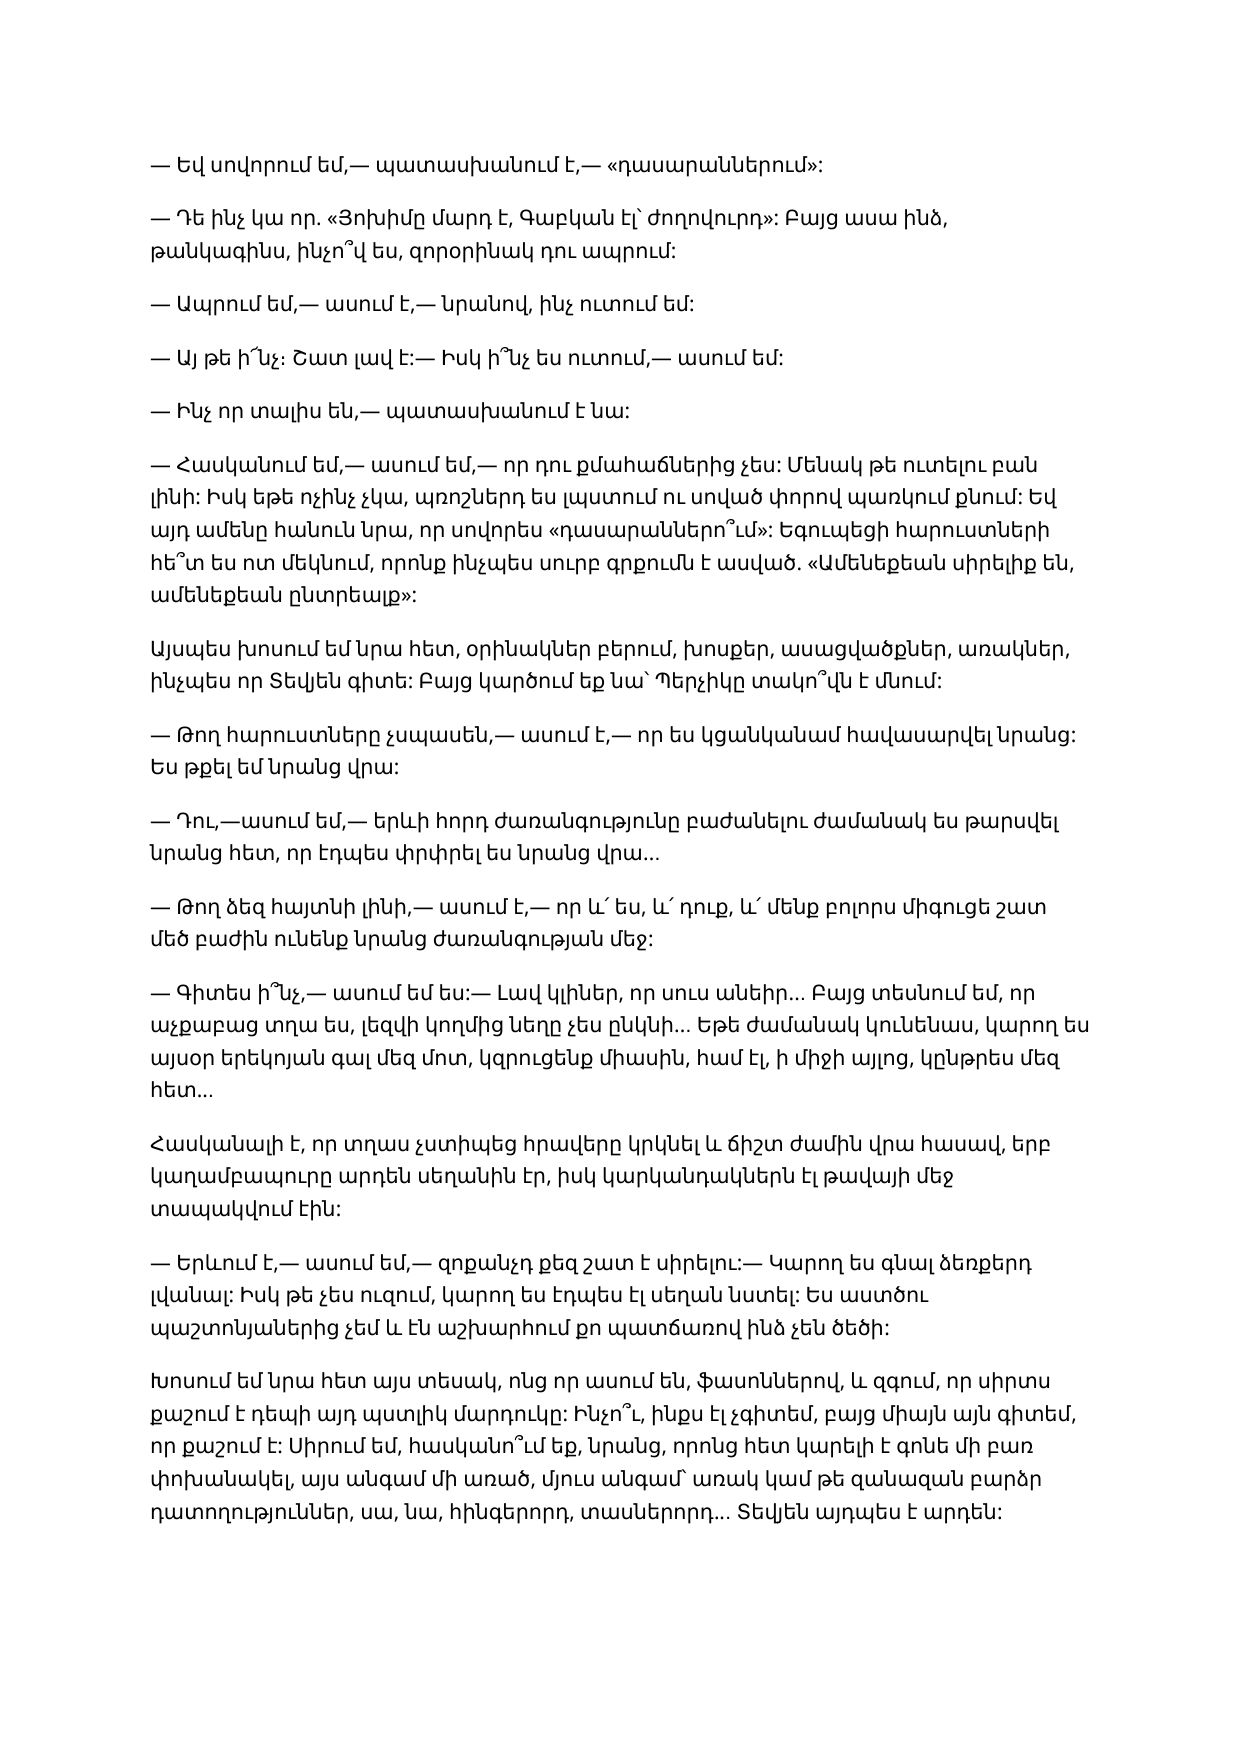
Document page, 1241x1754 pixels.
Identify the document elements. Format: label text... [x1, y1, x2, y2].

text Այսպես խոսում եմ նրա հետ, օրինակներ բերում, խոսքեր, ասացվածքներ, առակներ, ինչպես որ Տեվյեն գիտե: Բայց կարծում եք նա՝ Պերչիկը տակո՞վն է մնում: [150, 634, 1090, 695]
text Խոսում եմ նրա հետ այս տեսակ, ոնց որ ասում են, ֆասոններով, և զգում, որ սիրտս քաշում է դեպի այդ պստլիկ մարդուկը: Ինչո՞ւ, ինքս էլ չգիտեմ, բայց միայն այն գիտեմ, որ քաշում է: Սիրում եմ, հասկանո՞ւմ եք, նրանց, որոնց հետ կարելի է գոնե մի բառ փոխանակել, այս անգամ մի առած, մյուս անգամ՝ առակ կամ թե զանազան բարձր դատողություններ, սա, նա, հինգերորդ, տասներորդ... Տեվյեն այդպես է արդեն: [150, 1366, 1090, 1525]
text — Ապրում եմ,— ասում է,— նրանով, ինչ ուտում եմ: [150, 289, 1090, 318]
text Հասկանալի է, որ տղաս չստիպեց հրավերը կրկնել և ճիշտ ժամին վրա հասավ, երբ կաղամբապուրը արդեն սեղանին էր, իսկ կարկանդակներն էլ թավայի մեջ տապակվում էին: [150, 1129, 1090, 1223]
text — Թող հարուստները չսպասեն,— ասում է,— որ ես կցանկանամ հավասարվել նրանց: Ես թքել եմ նրանց վրա: [150, 720, 1090, 781]
text — Գիտես ի՞նչ,— ասում եմ ես:— Լավ կլիներ, որ սուս անեիր... Բայց տեսնում եմ, որ աչքաբաց տղա ես, լեզվի կողմից նեղը չես ընկնի... Եթե ժամանակ կունենաս, կարող ես այսօր երեկոյան գալ մեզ մոտ, կզրուցենք միասին, համ էլ, ի միջի այլոց, կընթրես մեզ հետ... [150, 978, 1090, 1104]
text — Հասկանում եմ,— ասում եմ,— որ դու քմահաճներից չես: Մենակ թե ուտելու բան լինի: Իսկ եթե ոչինչ չկա, պռոշներդ ես լպստում ու սոված փորով պառկում քնում: Եվ այդ ամենը հանուն նրա, որ սովորես «դասարաններո՞ւմ»: Եգուպեցի հարուստների հե՞տ ես ոտ մեկնում, որոնք ինչպես սուրբ գրքումն է ասված. «Ամենեքեան սիրելիք են, ամենեքեան ընտրեալք»: [150, 450, 1090, 609]
text — Երևում է,— ասում եմ,— զոքանչդ քեզ շատ է սիրելու:— Կարող ես գնալ ձեռքերդ լվանալ: Իսկ թե չես ուզում, կարող ես էդպես էլ սեղան նստել: Ես աստծու պաշտոնյաներից չեմ և էն աշխարհում քո պատճառով ինձ չեն ծեծի: [150, 1248, 1090, 1341]
text — Ինչ որ տալիս են,— պատասխանում է նա: [150, 396, 1090, 425]
text — Այ թե ի՜նչ։ Շատ լավ է:— Իսկ ի՞նչ ես ուտում,— ասում եմ: [150, 343, 1090, 371]
text — Դե ինչ կա որ. «Յոխիմը մարդ է, Գաբկան էլ՝ ժողովուրդ»: Բայց ասա ինձ, թանկագինս, ինչո՞վ ես, զորօրինակ դու ապրում: [150, 203, 1090, 264]
text — Թող ձեզ հայտնի լինի,— ասում է,— որ և՛ ես, և՛ դուք, և՛ մենք բոլորս միգուցե շատ մեծ բաժին ունենք նրանց ժառանգության մեջ: [150, 892, 1090, 953]
text — Դու,—ասում եմ,— երևի հորդ ժառանգությունը բաժանելու ժամանակ ես թարսվել նրանց հետ, որ էդպես փրփրել ես նրանց վրա... [150, 806, 1090, 867]
text — Եվ սովորում եմ,— պատասխանում է,— «դասարաններում»: [150, 150, 1090, 178]
